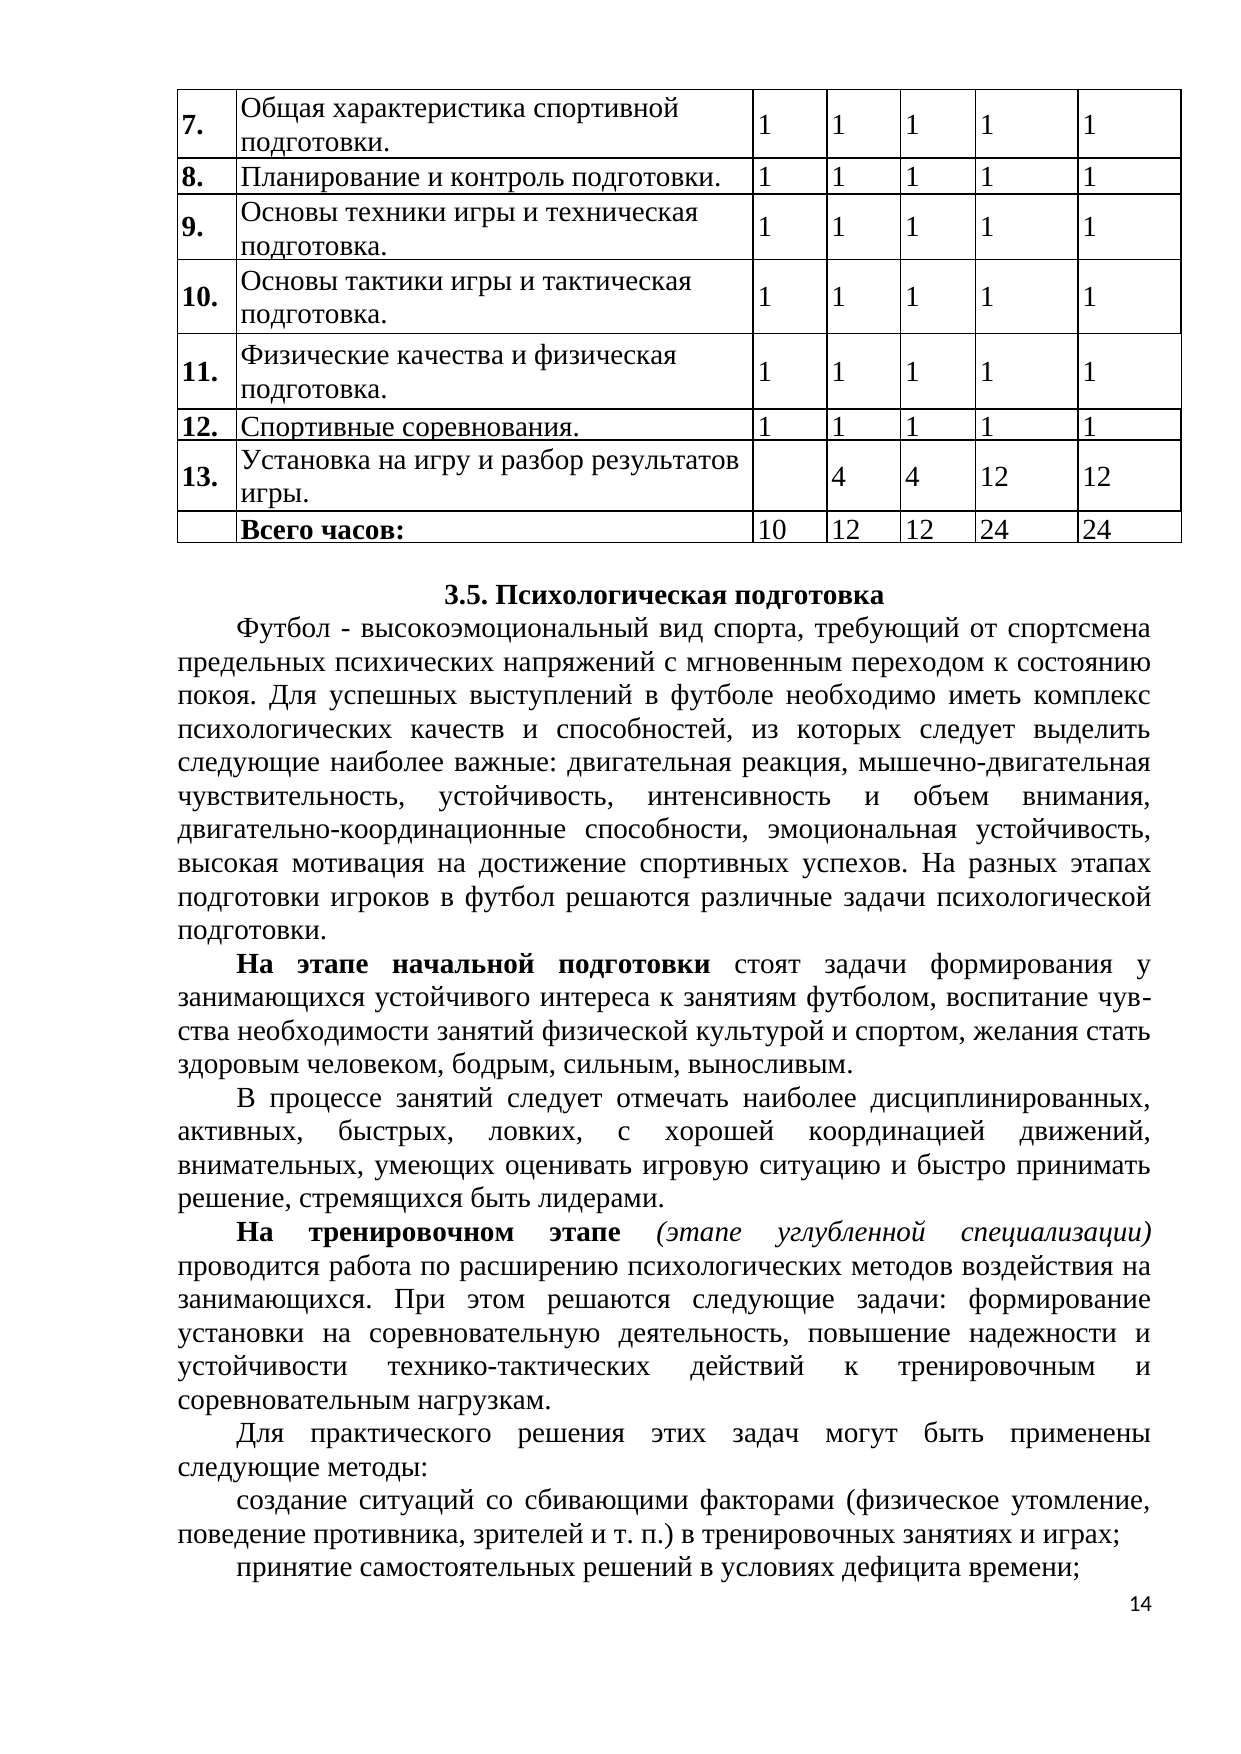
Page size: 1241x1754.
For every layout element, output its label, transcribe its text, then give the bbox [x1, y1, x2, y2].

table_cell 1 [754, 195, 826, 258]
table_cell Основы техники игры и техническая подготовка. [237, 195, 752, 258]
table_cell Всего часов: [237, 512, 752, 542]
table_cell 1 [976, 260, 1077, 332]
table_cell 13. [178, 441, 236, 510]
text Футбол - высокоэмоциональный вид спорта, требующий от спортсмена предельных психических напряжений с мгновенным переходом к состоянию покоя. Для успешных выступлений в футболе необходимо иметь комплекс психологических качеств и способностей, из которых следует выделить следующие наиболее важные: двигательная реакция, мышечно-двигательная чувствительность, устойчивость, интенсивность и объем внимания, двигательно-координационные способности, эмоциональная устойчивость, высокая мотивация на достижение спортивных успехов. На разных этапах подготовки игроков в футбол решаются различные задачи психологической подготовки. [177, 610, 1152, 946]
table_cell 1 [901, 410, 975, 439]
table_cell 24 [1079, 512, 1181, 542]
table_cell 12 [901, 512, 975, 542]
table_cell 1 [828, 334, 900, 408]
table_cell 1 [828, 90, 900, 157]
table_cell 1 [754, 260, 826, 332]
text Для практического решения этих задач могут быть применены следующие методы: [177, 1415, 1152, 1482]
table_cell 11. [178, 334, 236, 408]
table_cell [754, 441, 826, 510]
table_cell 12 [1079, 441, 1180, 510]
table_cell 1 [976, 334, 1077, 408]
table_cell 1 [976, 159, 1077, 193]
table_cell 1 [901, 90, 975, 157]
table_cell 1 [1079, 90, 1180, 157]
table_cell Спортивные соревнования. [237, 410, 752, 439]
table_cell 4 [901, 441, 975, 510]
table_cell 1 [901, 159, 975, 193]
table_cell 1 [754, 410, 826, 439]
table_cell 1 [1079, 410, 1180, 439]
table_cell Общая характеристика спортивной подготовки. [237, 90, 752, 157]
table_cell 1 [828, 260, 900, 332]
table_cell 10 [754, 512, 826, 542]
table_cell 10. [178, 260, 236, 332]
table_cell 1 [901, 260, 975, 332]
table_cell 4 [828, 441, 900, 510]
table_cell 12 [828, 512, 900, 542]
table_cell 12. [178, 410, 236, 439]
table_cell Физические качества и физическая подготовка. [237, 334, 752, 408]
text На этапе начальной подготовки стоят задачи формирования у занимающихся устойчивого интереса к занятиям футболом, воспитание чувства необходимости занятий физической культурой и спортом, желания стать здоровым человеком, бодрым, сильным, выносливым. [177, 946, 1152, 1080]
table_cell 1 [1079, 195, 1180, 258]
table_cell Планирование и контроль подготовки. [237, 159, 752, 193]
table_cell 1 [754, 334, 826, 408]
table_cell 1 [976, 410, 1077, 439]
table_cell 1 [754, 90, 826, 157]
table_cell 12 [976, 441, 1077, 510]
table_cell 1 [828, 159, 900, 193]
table_cell 24 [976, 512, 1077, 542]
text На тренировочном этапе (этапе углубленной специализации) проводится работа по расширению психологических методов воздействия на занимающихся. При этом решаются следующие задачи: формирование установки на соревновательную деятельность, повышение надежности и устойчивости технико-тактических действий к тренировочным и соревновательным нагрузкам. [177, 1214, 1152, 1415]
text В процессе занятий следует отмечать наиболее дисциплинированных, активных, быстрых, ловких, с хорошей координацией движений, внимательных, умеющих оценивать игровую ситуацию и быстро принимать решение, стремящихся быть лидерами. [177, 1080, 1152, 1214]
table_cell 1 [1079, 159, 1180, 193]
table_cell 1 [976, 90, 1077, 157]
text принятие самостоятельных решений в условиях дефицита времени; [177, 1549, 1152, 1583]
table_cell 8. [178, 159, 236, 193]
table_cell 9. [178, 195, 236, 258]
table_cell 1 [828, 410, 900, 439]
table_cell 7. [178, 90, 236, 157]
table_cell Установка на игру и разбор результатов игры. [237, 441, 752, 510]
table_cell 1 [1079, 334, 1181, 408]
table_cell [178, 512, 236, 542]
table_cell 1 [828, 195, 900, 258]
text создание ситуаций со сбивающими факторами (физическое утомление, поведение противника, зрителей и т. п.) в тренировочных занятиях и играх; [177, 1482, 1152, 1549]
text 3.5. Психологическая подготовка [177, 577, 1152, 610]
table_cell 1 [754, 159, 826, 193]
table_cell 1 [901, 195, 975, 258]
table_cell Основы тактики игры и тактическая подготовка. [237, 260, 752, 332]
table_cell 1 [976, 195, 1077, 258]
table_cell 1 [1079, 260, 1180, 332]
table_cell 1 [901, 334, 975, 408]
